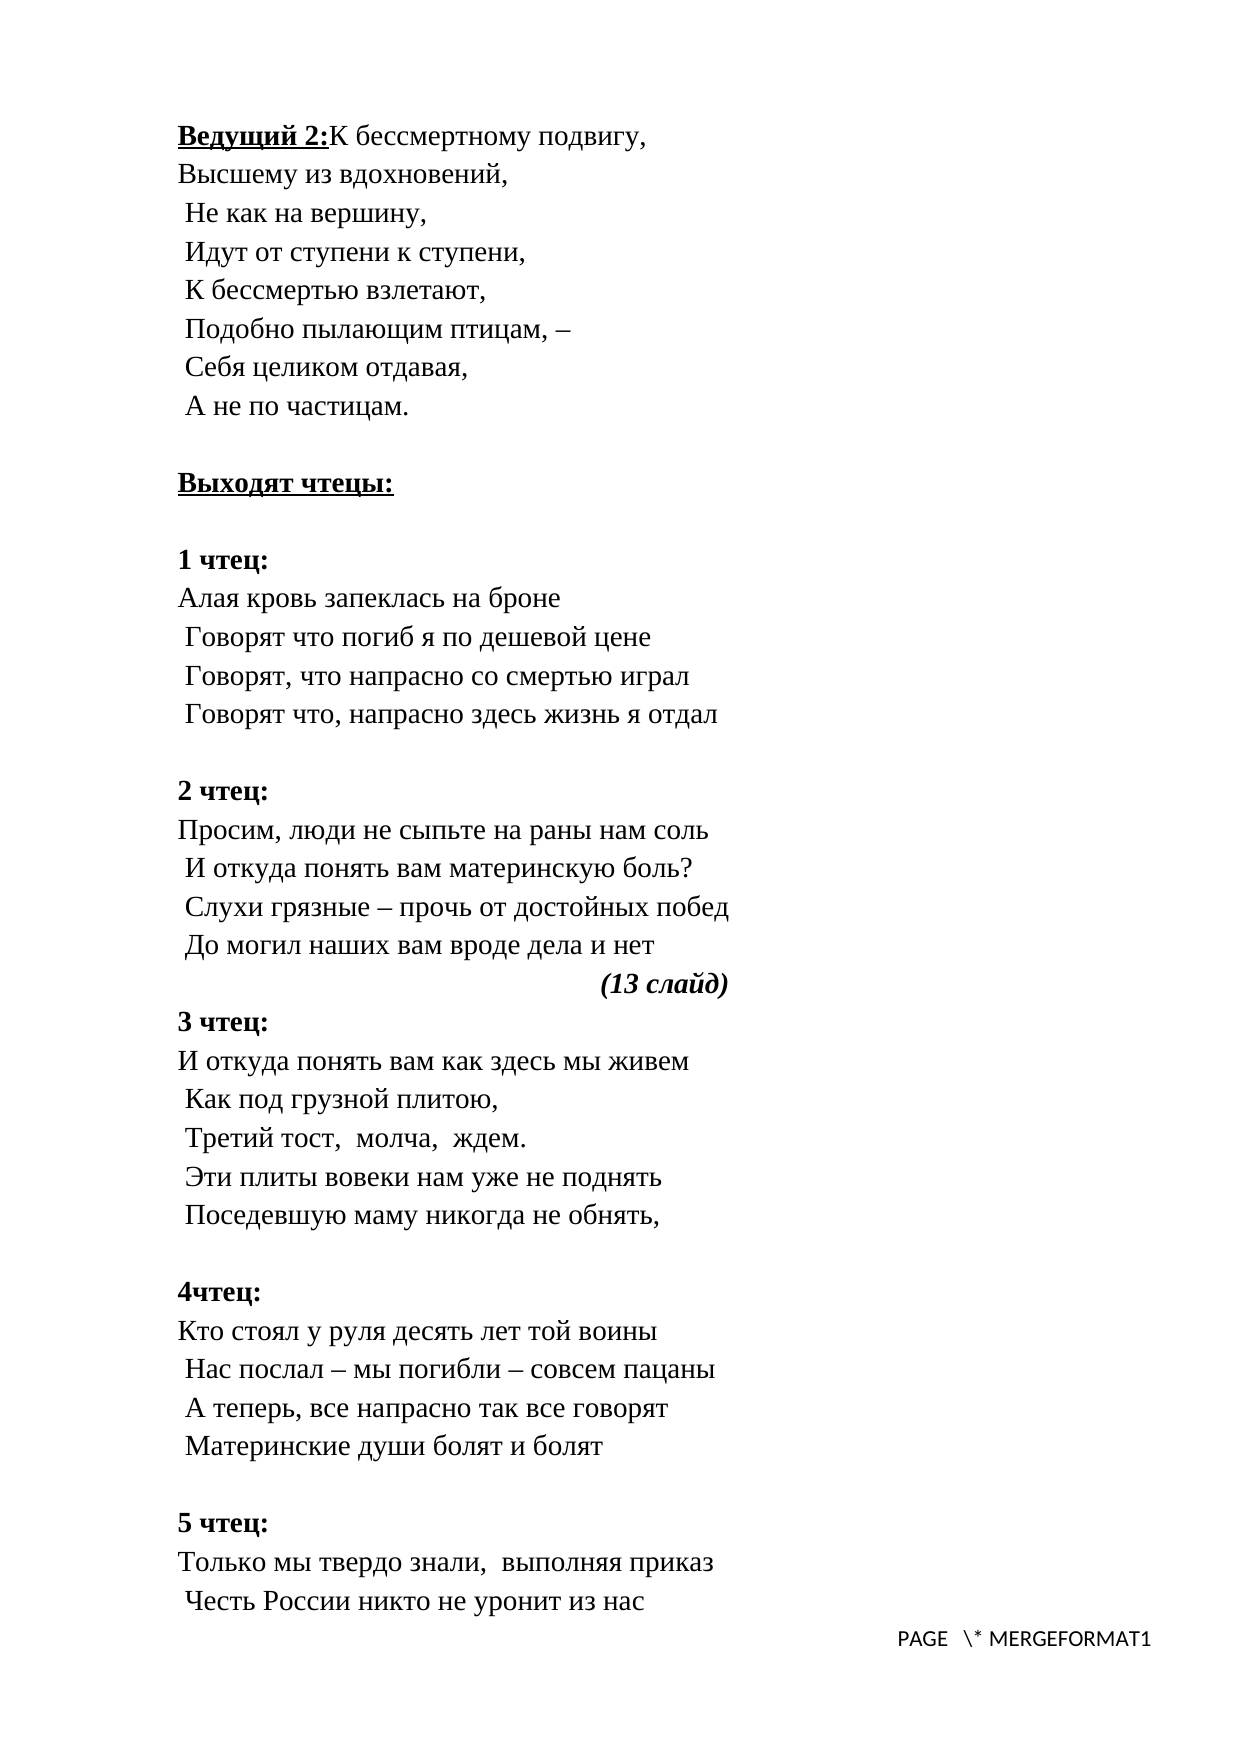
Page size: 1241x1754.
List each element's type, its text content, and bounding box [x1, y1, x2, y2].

text Как под грузной плитою, [177, 1082, 1152, 1115]
text Говорят что погиб я по дешевой цене [177, 619, 1152, 653]
text Третий тост, молча, ждем. [177, 1120, 1152, 1154]
text 5 чтец: [177, 1506, 1152, 1539]
text И откуда понять вам материнскую боль? [177, 850, 1152, 884]
text Слухи грязные – прочь от достойных побед [177, 889, 1152, 922]
text Высшему из вдохновений, [177, 157, 1152, 190]
text Алая кровь запеклась на броне [177, 581, 1152, 614]
text Нас послал – мы погибли – совсем пацаны [177, 1351, 1152, 1385]
text 4чтец: [177, 1274, 1152, 1308]
text (13 слайд) [177, 966, 1152, 999]
text 2 чтец: [177, 773, 1152, 807]
text 1 чтец: [177, 542, 1152, 576]
text Кто стоял у руля десять лет той воины [177, 1313, 1152, 1346]
text 3 чтец: [177, 1004, 1152, 1038]
text Ведущий 2:К бессмертному подвигу, [177, 118, 1152, 152]
text И откуда понять вам как здесь мы живем [177, 1043, 1152, 1077]
text Идут от ступени к ступени, [177, 234, 1152, 267]
text Поседевшую маму никогда не обнять, [177, 1197, 1152, 1231]
text Только мы твердо знали, выполняя приказ [177, 1544, 1152, 1578]
text До могил наших вам вроде дела и нет [177, 927, 1152, 961]
text Просим, люди не сыпьте на раны нам соль [177, 812, 1152, 845]
text Говорят, что напрасно со смертью играл [177, 658, 1152, 691]
text Материнские души болят и болят [177, 1428, 1152, 1462]
text Подобно пылающим птицам, – [177, 311, 1152, 344]
text Честь России никто не уронит из нас [177, 1583, 1152, 1616]
text Себя целиком отдавая, [177, 349, 1152, 383]
text К бессмертью взлетают, [177, 272, 1152, 306]
text Говорят что, напрасно здесь жизнь я отдал [177, 696, 1152, 730]
text Эти плиты вовеки нам уже не поднять [177, 1159, 1152, 1192]
text Не как на вершину, [177, 195, 1152, 229]
text Выходят чтецы: [177, 465, 1152, 498]
text А теперь, все напрасно так все говорят [177, 1390, 1152, 1423]
text А не по частицам. [177, 388, 1152, 421]
